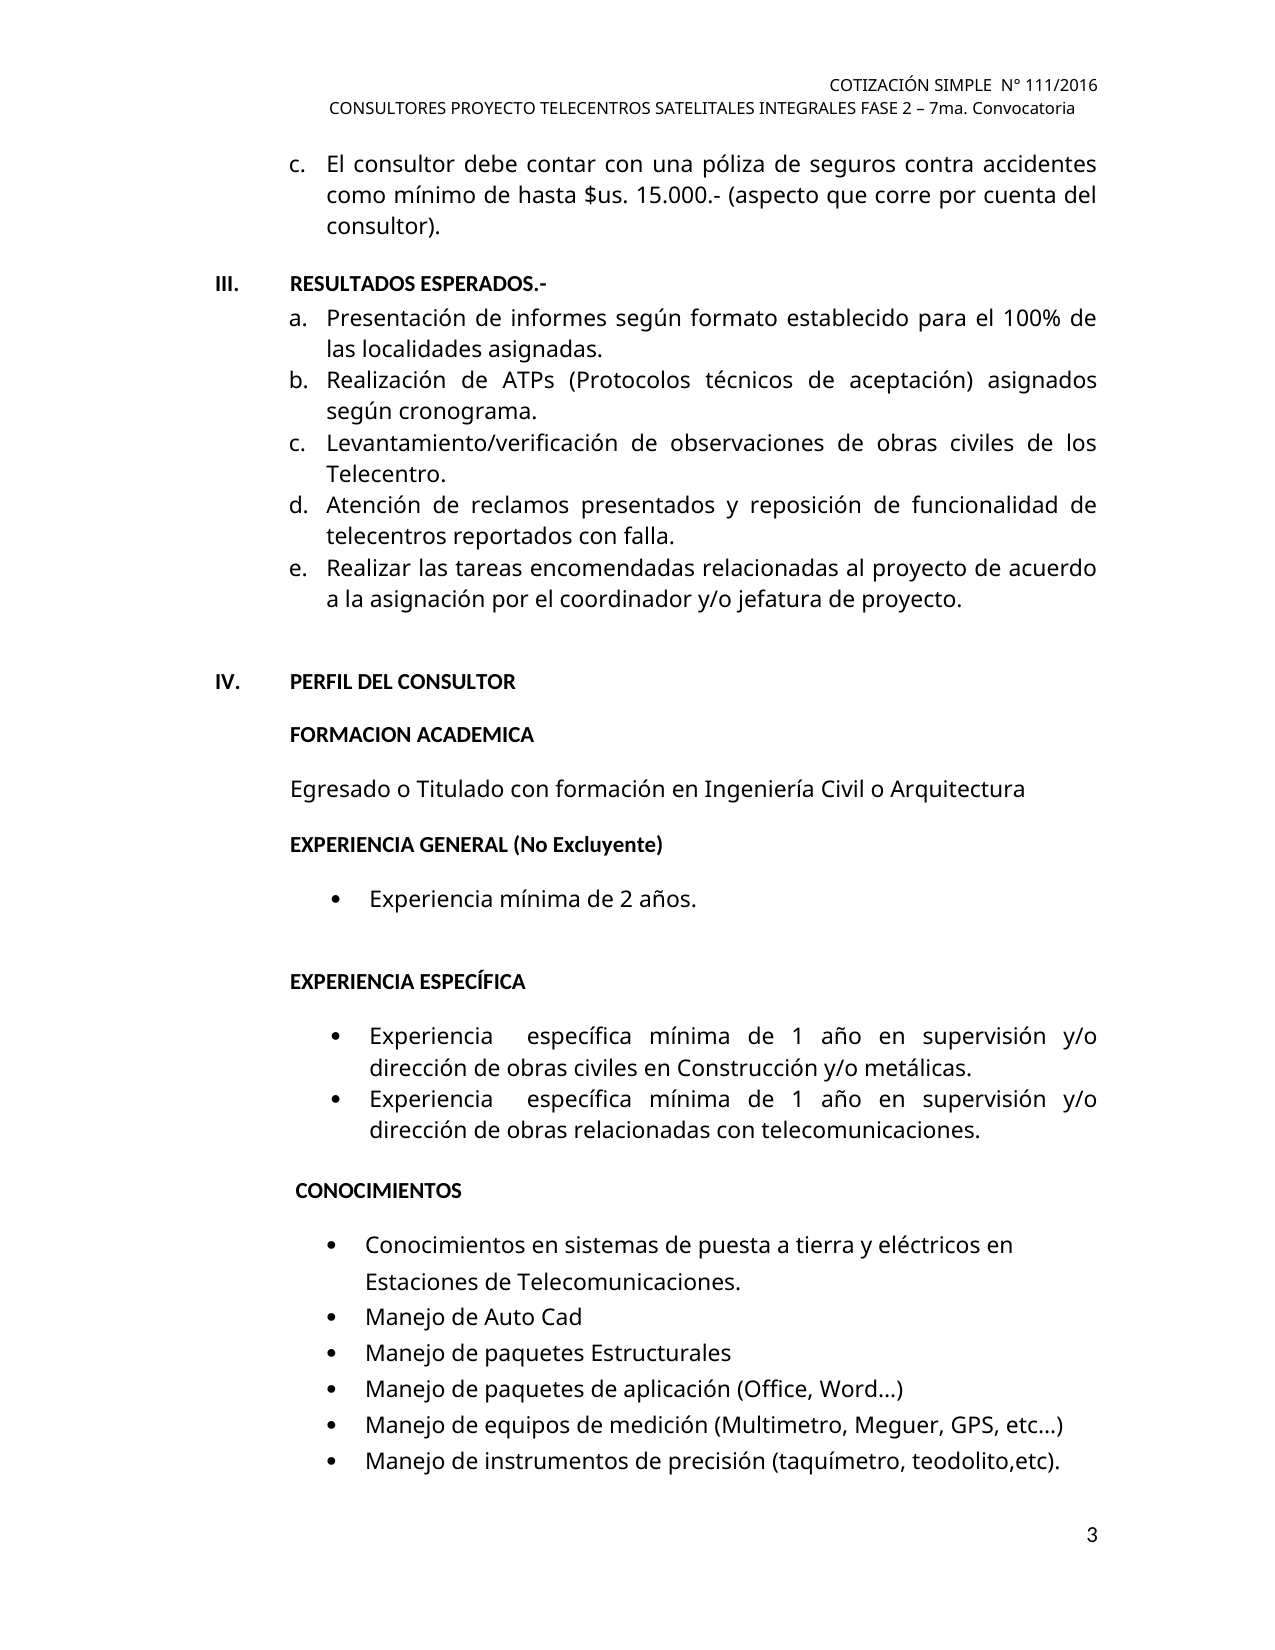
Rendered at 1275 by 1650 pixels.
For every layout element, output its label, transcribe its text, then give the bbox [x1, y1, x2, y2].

list Manejo de Auto Cad [327, 1301, 1098, 1333]
list Manejo de equipos de medición (Multimetro, Meguer, GPS, etc…) [327, 1409, 1098, 1440]
list Atención de reclamos presentados y reposición de funcionalidad de telecentros reportados con falla. [288, 489, 1098, 552]
list Realización de ATPs (Protocolos técnicos de aceptación) asignados según cronograma. [288, 364, 1098, 427]
text EXPERIENCIA ESPECÍFICA [290, 967, 1098, 995]
text CONOCIMIENTOS [295, 1176, 1098, 1204]
text FORMACION ACADEMICA [290, 720, 1098, 748]
list RESULTADOS ESPERADOS.- [215, 269, 1098, 297]
list El consultor debe contar con una póliza de seguros contra accidentes como mínimo de hasta $us. 15.000.- (aspecto que corre por cuenta del consultor). [288, 148, 1098, 241]
list Experiencia mínima de 2 años. [332, 883, 1098, 914]
list Manejo de paquetes de aplicación (Office, Word…) [327, 1373, 1098, 1404]
list Experiencia específica mínima de 1 año en supervisión y/o dirección de obras civiles en Construcción y/o metálicas. [332, 1020, 1098, 1083]
list Presentación de informes según formato establecido para el 100% de las localidades asignadas. [288, 302, 1098, 364]
text Egresado o Titulado con formación en Ingeniería Civil o Arquitectura [290, 773, 1098, 804]
list Manejo de instrumentos de precisión (taquímetro, teodolito,etc). [327, 1445, 1098, 1476]
text EXPERIENCIA GENERAL (No Excluyente) [290, 830, 1098, 858]
list Levantamiento/verificación de observaciones de obras civiles de los Telecentro. [288, 427, 1098, 489]
list Manejo de paquetes Estructurales [327, 1337, 1098, 1368]
list Conocimientos en sistemas de puesta a tierra y eléctricos en Estaciones de Telecomunicaciones. [327, 1229, 1098, 1297]
list Realizar las tareas encomendadas relacionadas al proyecto de acuerdo a la asignación por el coordinador y/o jefatura de proyecto. [288, 552, 1098, 614]
list Experiencia específica mínima de 1 año en supervisión y/o dirección de obras relacionadas con telecomunicaciones. [332, 1083, 1098, 1145]
list PERFIL DEL CONSULTOR [215, 667, 1098, 695]
